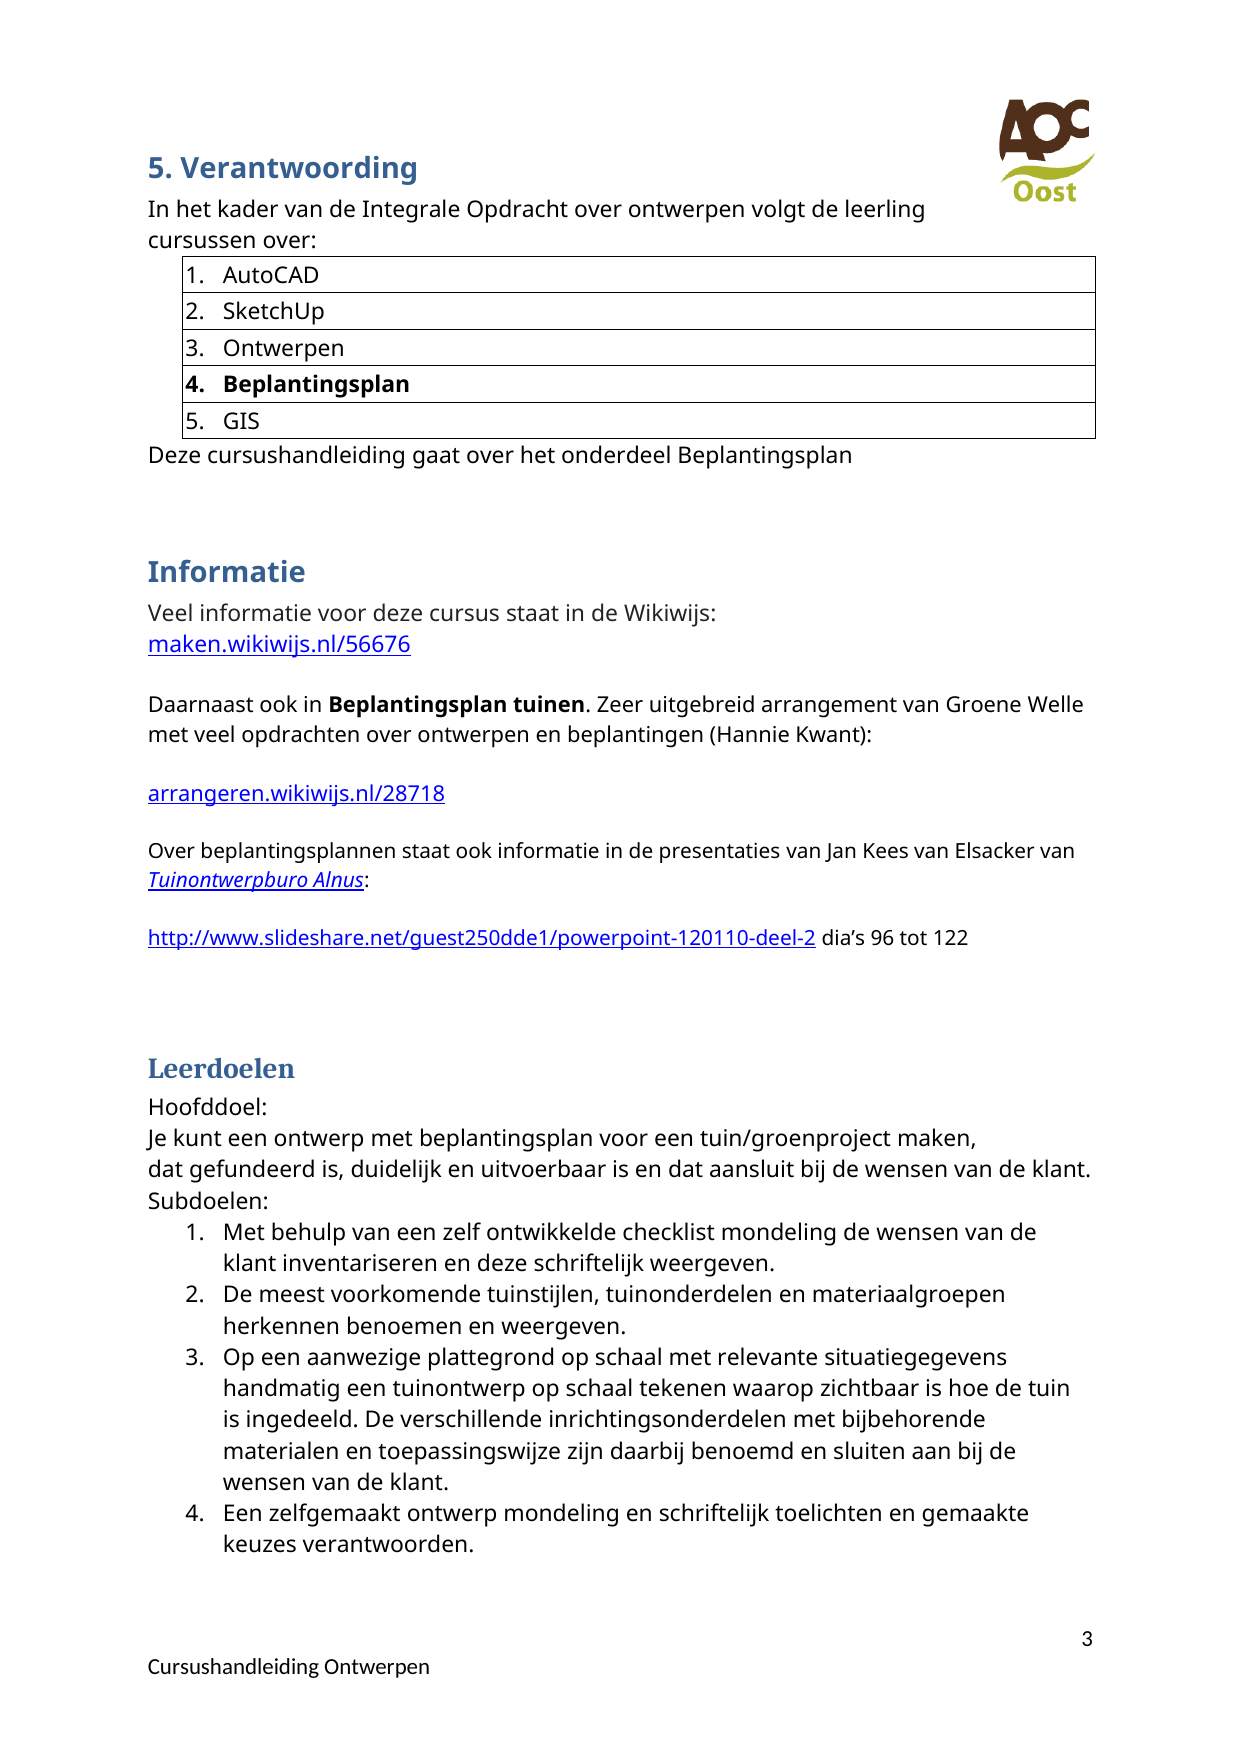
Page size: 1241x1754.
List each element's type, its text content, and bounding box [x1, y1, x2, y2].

text Daarnaast ook in Beplantingsplan tuinen. Zeer uitgebreid arrangement van Groene Welle met veel opdrachten over ontwerpen en beplantingen (Hannie Kwant): [148, 689, 1093, 748]
list De meest voorkomende tuinstijlen, tuinonderdelen en materiaalgroepen herkennen benoemen en weergeven. [185, 1278, 1093, 1341]
list Ontwerpen [183, 330, 1095, 365]
text Over beplantingsplannen staat ook informatie in de presentaties van Jan Kees van Elsacker van Tuinontwerpburo Alnus: [148, 837, 1093, 893]
text Hoofddoel: [148, 1091, 1093, 1122]
list Beplantingsplan [183, 366, 1095, 402]
subtitle Informatie [148, 552, 1093, 591]
list Met behulp van een zelf ontwikkelde checklist mondeling de wensen van de klant inventariseren en deze schriftelijk weergeven. [185, 1216, 1093, 1278]
text http://www.slideshare.net/guest250dde1/powerpoint-120110-deel-2 dia’s 96 tot 122 [148, 923, 1093, 951]
text arrangeren.wikiwijs.nl/28718 [148, 778, 1093, 807]
subtitle 5. Verantwoording [148, 148, 987, 187]
list AutoCAD [183, 257, 1095, 292]
subtitle Leerdoelen [148, 1052, 1093, 1086]
text dat gefundeerd is, duidelijk en uitvoerbaar is en dat aansluit bij de wensen van de klant. [148, 1153, 1093, 1185]
list Een zelfgemaakt ontwerp mondeling en schriftelijk toelichten en gemaakte keuzes verantwoorden. [185, 1497, 1093, 1560]
text maken.wikiwijs.nl/56676 [148, 628, 1093, 660]
text In het kader van de Integrale Opdracht over ontwerpen volgt de leerling cursussen over: [148, 193, 1093, 256]
text Veel informatie voor deze cursus staat in de Wikiwijs: [148, 597, 1093, 628]
text Je kunt een ontwerp met beplantingsplan voor een tuin/groenproject maken, [148, 1122, 1093, 1153]
text Deze cursushandleiding gaat over het onderdeel Beplantingsplan [148, 439, 1093, 470]
text Subdoelen: [148, 1185, 1093, 1216]
list GIS [183, 403, 1095, 438]
list SketchUp [183, 293, 1095, 329]
list Op een aanwezige plattegrond op schaal met relevante situatiegegevens handmatig een tuinontwerp op schaal tekenen waarop zichtbaar is hoe de tuin is ingedeeld. De verschillende inrichtingsonderdelen met bijbehorende materialen en toepassingswijze zijn daarbij benoemd en sluiten aan bij de wensen van de klant. [185, 1341, 1093, 1497]
picture [987, 86, 1103, 214]
